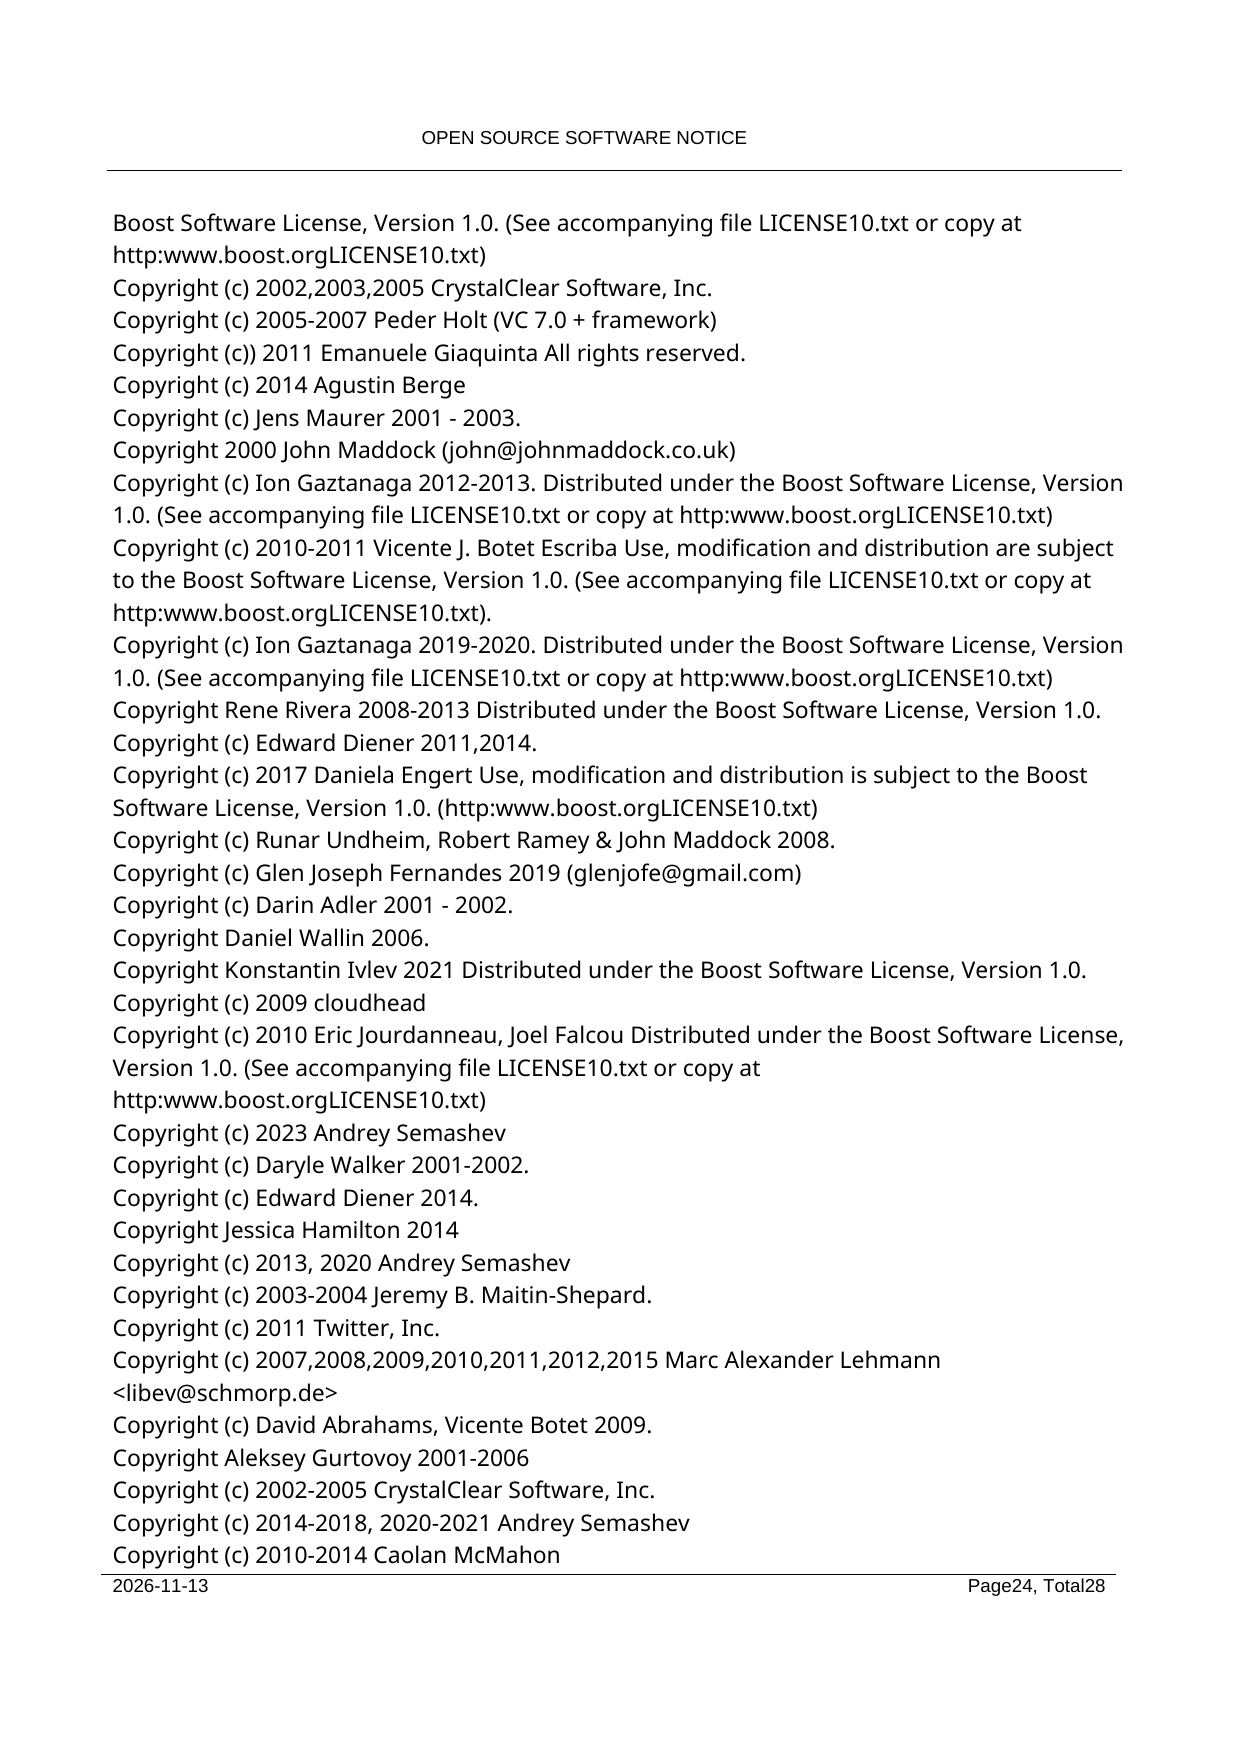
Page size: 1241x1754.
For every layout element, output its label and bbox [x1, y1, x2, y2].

text [112, 206, 1128, 1571]
